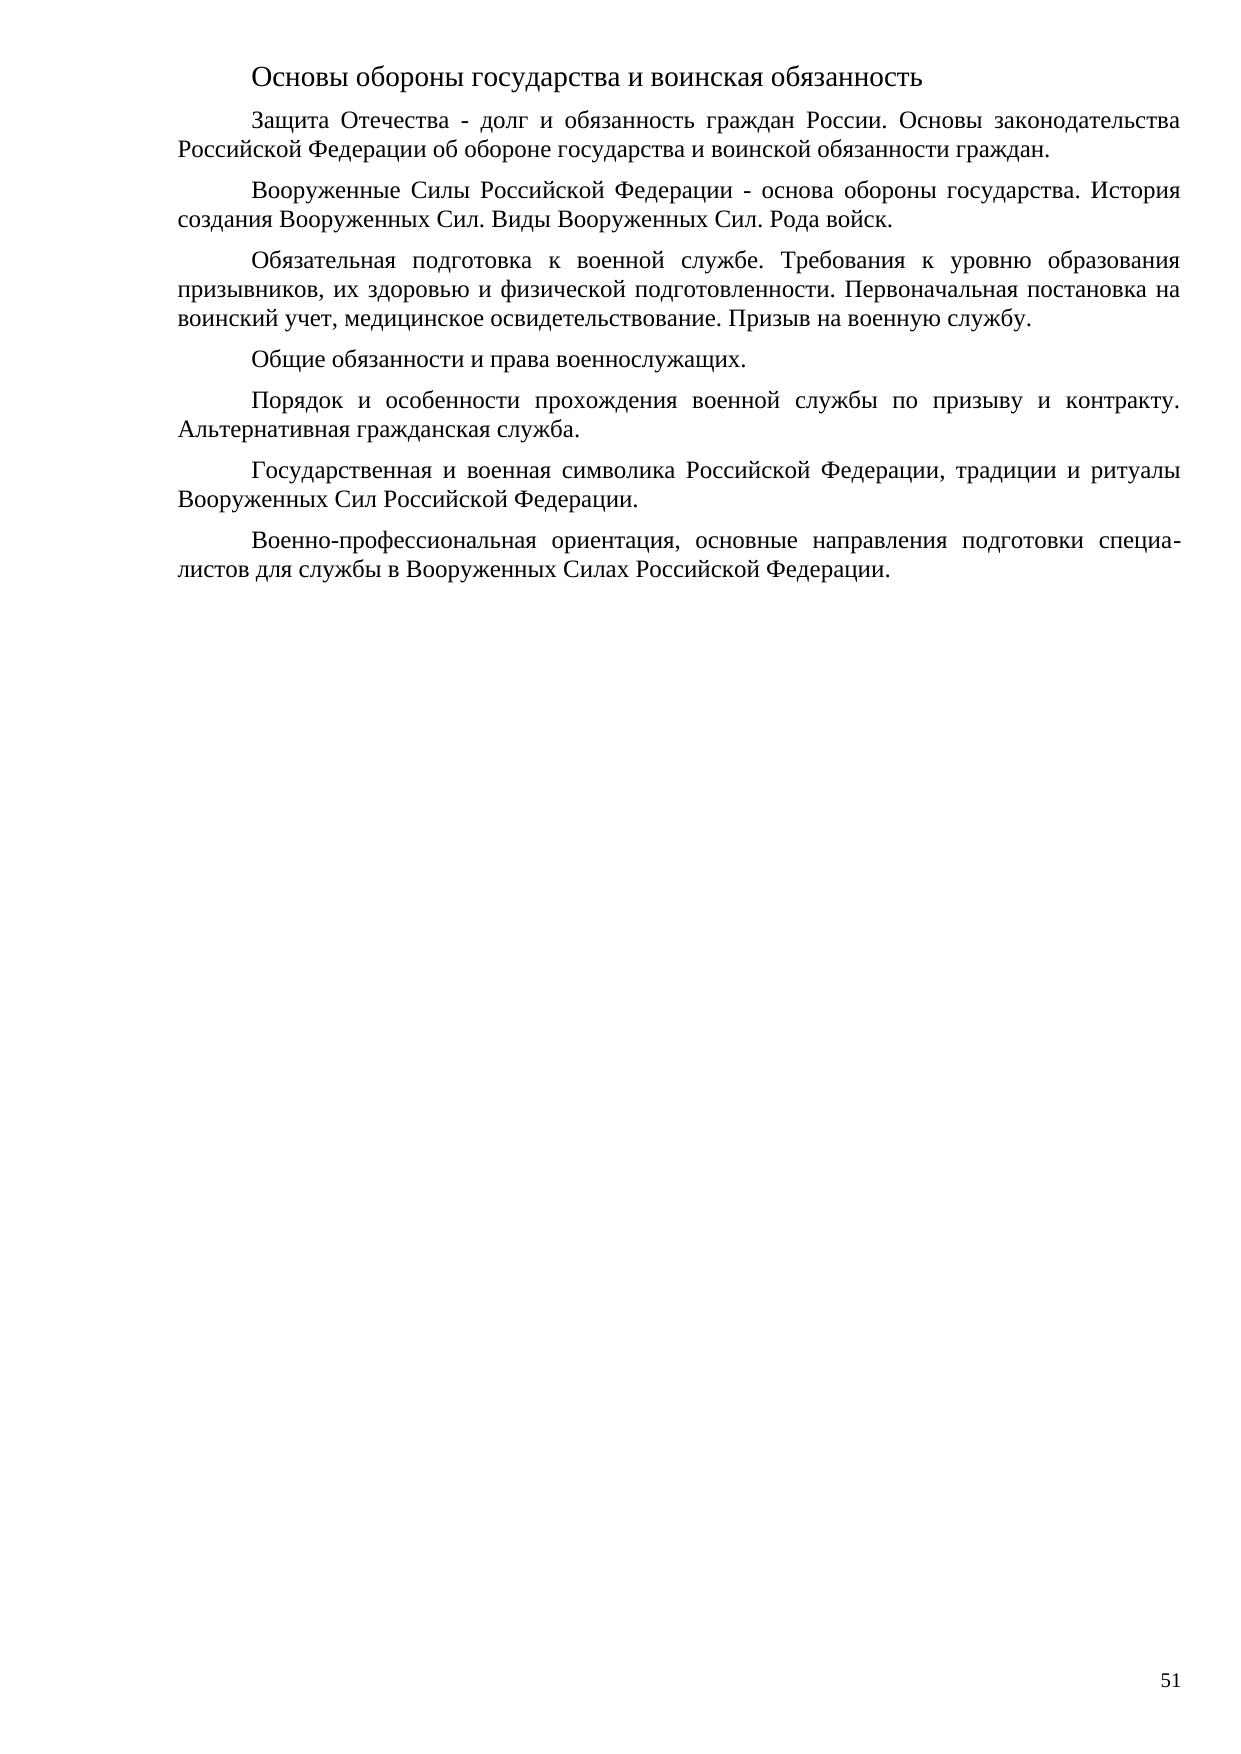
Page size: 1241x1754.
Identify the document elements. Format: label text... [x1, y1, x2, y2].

text Государственная и военная символика Российской Федерации, традиции и ритуалы Вооруженных Сил Российской Федерации. [177, 455, 1181, 513]
text Общие обязанности и права военнослужащих. [177, 344, 1181, 373]
text Порядок и особенности прохождения военной службы по призыву и контракту. Альтернативная гражданская служба. [177, 385, 1181, 443]
text Обязательная подготовка к военной службе. Требования к уровню образования призывников, их здоровью и физической подготовленности. Первоначальная постановка на воинский учет, медицинское освидетельствование. Призыв на военную службу. [177, 245, 1181, 331]
text Военно-профессиональная ориентация, основные направления подготовки специалистов для службы в Вооруженных Силах Российской Федерации. [177, 525, 1181, 583]
text Защита Отечества - долг и обязанность граждан России. Основы законодательства Российской Федерации об обороне государства и воинской обязанности граждан. [177, 105, 1181, 163]
text Основы обороны государства и воинская обязанность [177, 59, 1181, 93]
text Вооруженные Силы Российской Федерации - основа обороны государства. История создания Вооруженных Сил. Виды Вооруженных Сил. Рода войск. [177, 175, 1181, 233]
